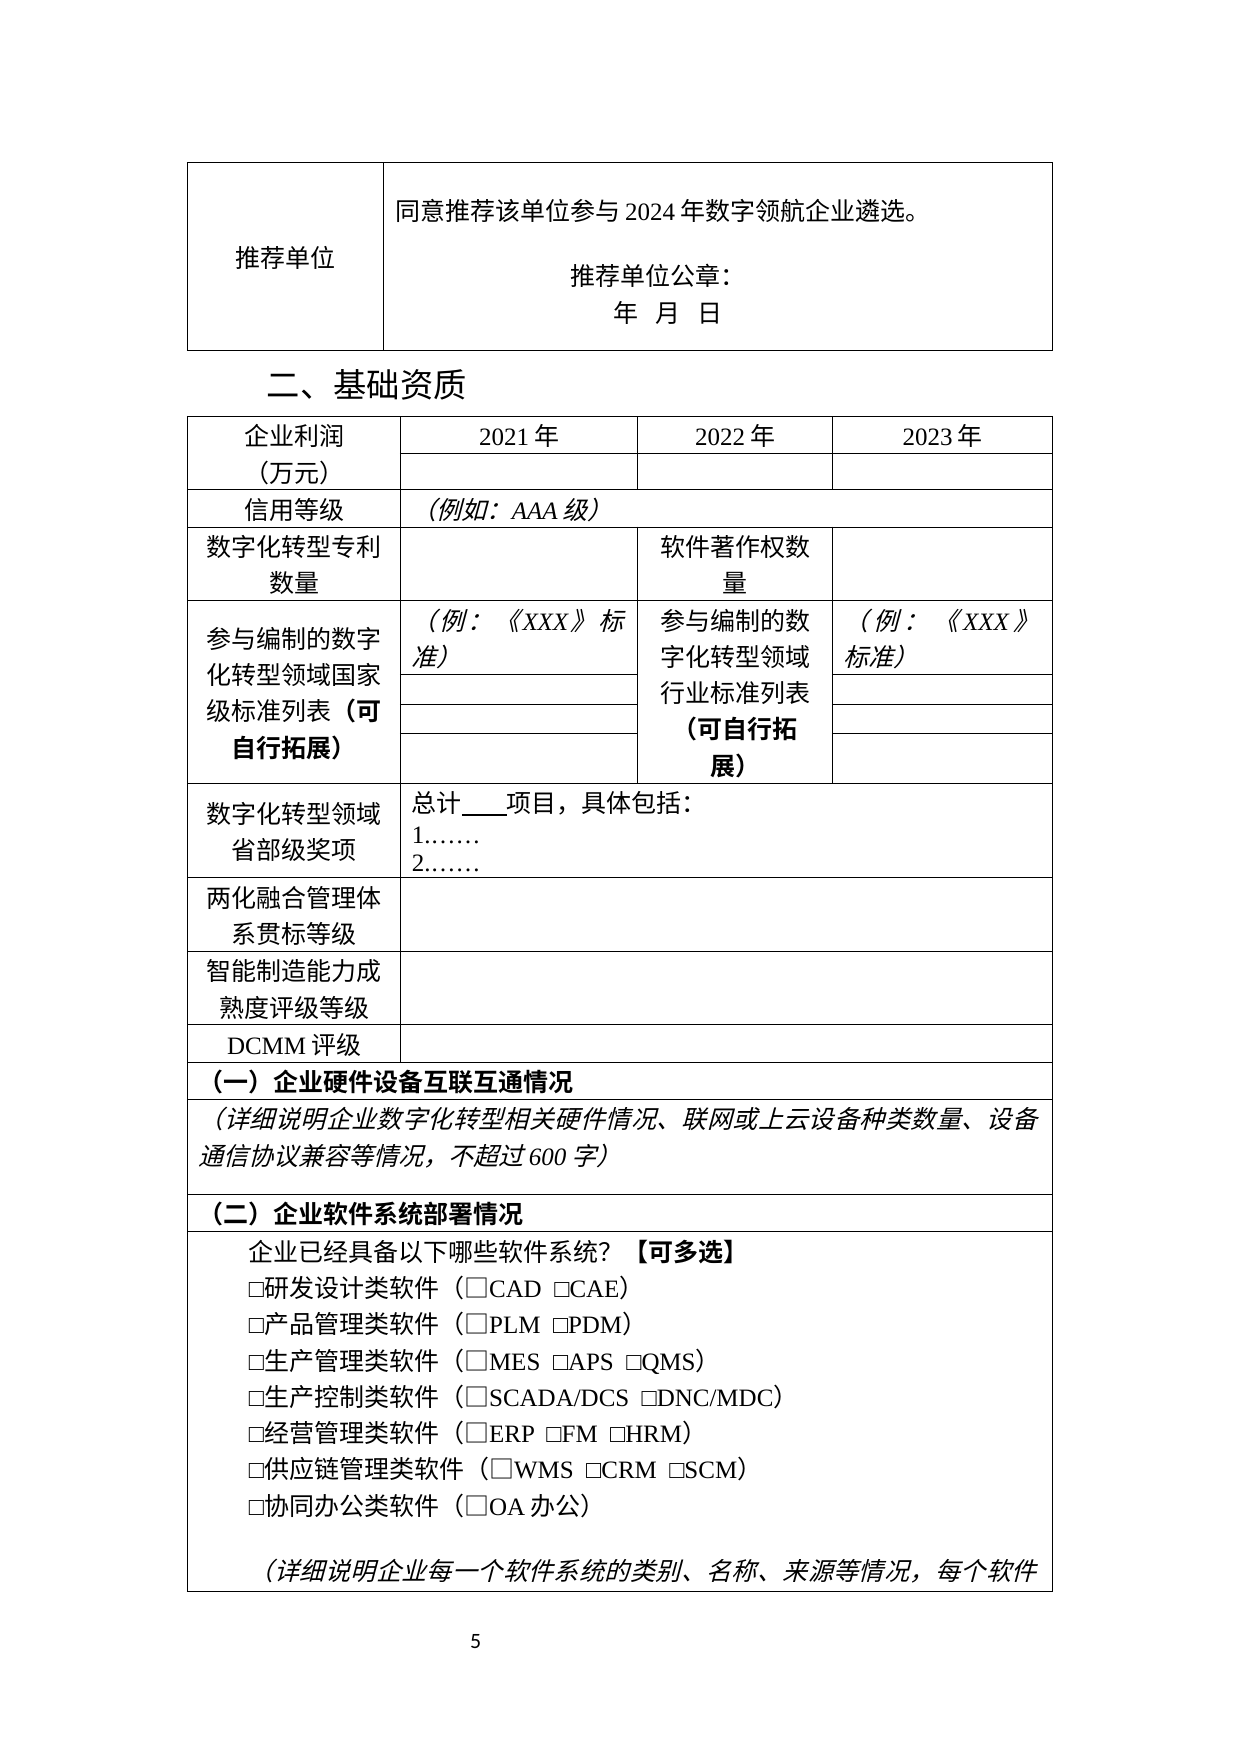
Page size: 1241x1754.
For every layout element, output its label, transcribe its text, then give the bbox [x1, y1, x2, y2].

table_cell （详细说明企业数字化转型相关硬件情况、联网或上云设备种类数量、设备通信协议兼容等情况，不超过600字） [188, 1100, 1052, 1194]
table_cell 智能制造能力成熟度评级等级 [188, 952, 400, 1024]
table_cell （例：《XXX》标准） [401, 601, 637, 674]
table_cell 推荐单位 [188, 163, 383, 350]
subtitle 二、基础资质 [187, 351, 1053, 416]
table_cell 软件著作权数量 [638, 528, 832, 600]
table_cell [401, 734, 637, 782]
table_cell [401, 675, 637, 703]
table_cell DCMM评级 [188, 1025, 400, 1062]
table_cell （例如：AAA级） [401, 490, 1052, 527]
table_header 2021年 [401, 417, 637, 453]
table_cell 信用等级 [188, 490, 400, 527]
table_cell [401, 454, 637, 489]
table_cell 数字化转型专利数量 [188, 528, 400, 600]
table_cell [401, 528, 637, 600]
table_cell （例：《XXX》标准） [833, 601, 1052, 674]
table_cell [401, 952, 1052, 1024]
table_cell [833, 528, 1052, 600]
table_header 2022年 [638, 417, 832, 453]
table_cell 总计 项目，具体包括： 1.…… 2.…… [401, 784, 1052, 877]
table_cell [833, 734, 1052, 782]
table_cell 同意推荐该单位参与2024年数字领航企业遴选。 推荐单位公章： 年 月 日 [384, 163, 1052, 350]
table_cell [188, 1232, 1052, 1591]
table_cell （二）企业软件系统部署情况 [188, 1195, 1052, 1231]
table_header 企业利润 （万元） [188, 417, 400, 489]
table_cell 参与编制的数字化转型领域行业标准列表（可自行拓展） [638, 601, 832, 782]
table_cell [401, 705, 637, 733]
table_cell [401, 878, 1052, 951]
table_cell [833, 705, 1052, 733]
table_cell 两化融合管理体系贯标等级 [188, 878, 400, 951]
table_cell [638, 454, 832, 489]
table_cell 参与编制的数字化转型领域国家级标准列表（可自行拓展） [188, 601, 400, 782]
table_cell 数字化转型领域省部级奖项 [188, 784, 400, 877]
table_cell [401, 1025, 1052, 1062]
table_header 2023年 [833, 417, 1052, 453]
table_cell （一）企业硬件设备互联互通情况 [188, 1063, 1052, 1099]
table_cell [833, 675, 1052, 703]
table_cell [833, 454, 1052, 489]
